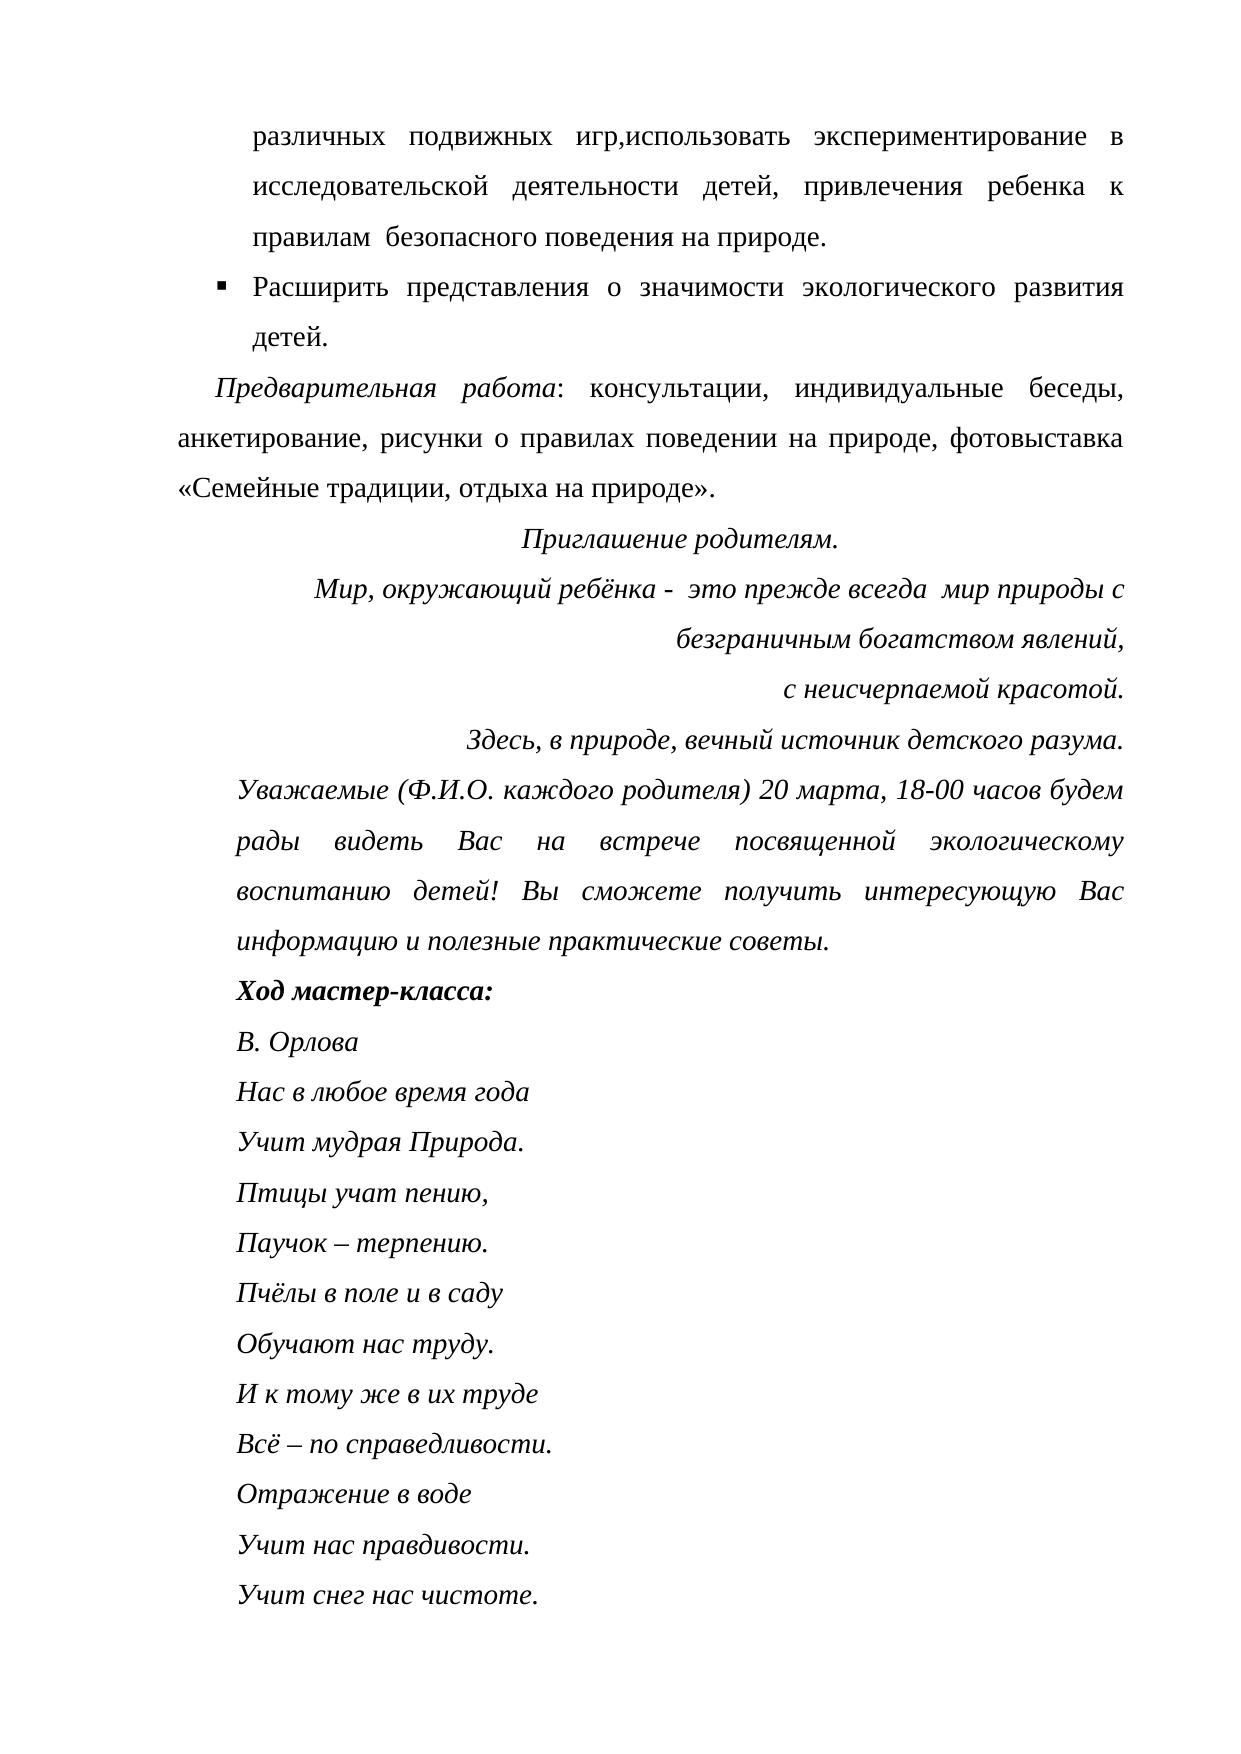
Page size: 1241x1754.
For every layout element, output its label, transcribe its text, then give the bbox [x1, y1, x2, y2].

text Всё – по справедливости. [236, 1426, 1124, 1460]
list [215, 118, 1124, 252]
text Учит нас правдивости. [236, 1527, 1124, 1561]
text Здесь, в природе, вечный источник детского разума. [236, 722, 1124, 756]
text Ход мастер-класса: [236, 973, 1124, 1007]
text В. Орлова [236, 1024, 1124, 1057]
text Приглашение родителям. [236, 521, 1124, 554]
list Расширить представления о значимости экологического развития детей. [215, 269, 1124, 353]
text И к тому же в их труде [236, 1376, 1124, 1409]
text Обучают нас труду. [236, 1326, 1124, 1359]
text Учит мудрая Природа. [236, 1124, 1124, 1158]
text Нас в любое время года [236, 1074, 1124, 1108]
text Паучок – терпению. [236, 1225, 1124, 1259]
text Птицы учат пению, [236, 1175, 1124, 1208]
text Уважаемые (Ф.И.О. каждого родителя) 20 марта, 18-00 часов будем рады видеть Вас на встрече посвященной экологическому воспитанию детей! Вы сможете получить интересующую Вас информацию и полезные практические советы. [236, 772, 1124, 957]
text Отражение в воде [236, 1477, 1124, 1510]
text Пчёлы в поле и в саду [236, 1275, 1124, 1309]
text Предварительная работа: консультации, индивидуальные беседы, анкетирование, рисунки о правилах поведении на природе, фотовыставка «Семейные традиции, отдыха на природе». [177, 370, 1124, 504]
text Мир, окружающий ребёнка - это прежде всегда мир природы с безграничным богатством явлений, [236, 571, 1124, 655]
text Учит снег нас чистоте. [236, 1577, 1124, 1611]
text с неисчерпаемой красотой. [236, 672, 1124, 705]
